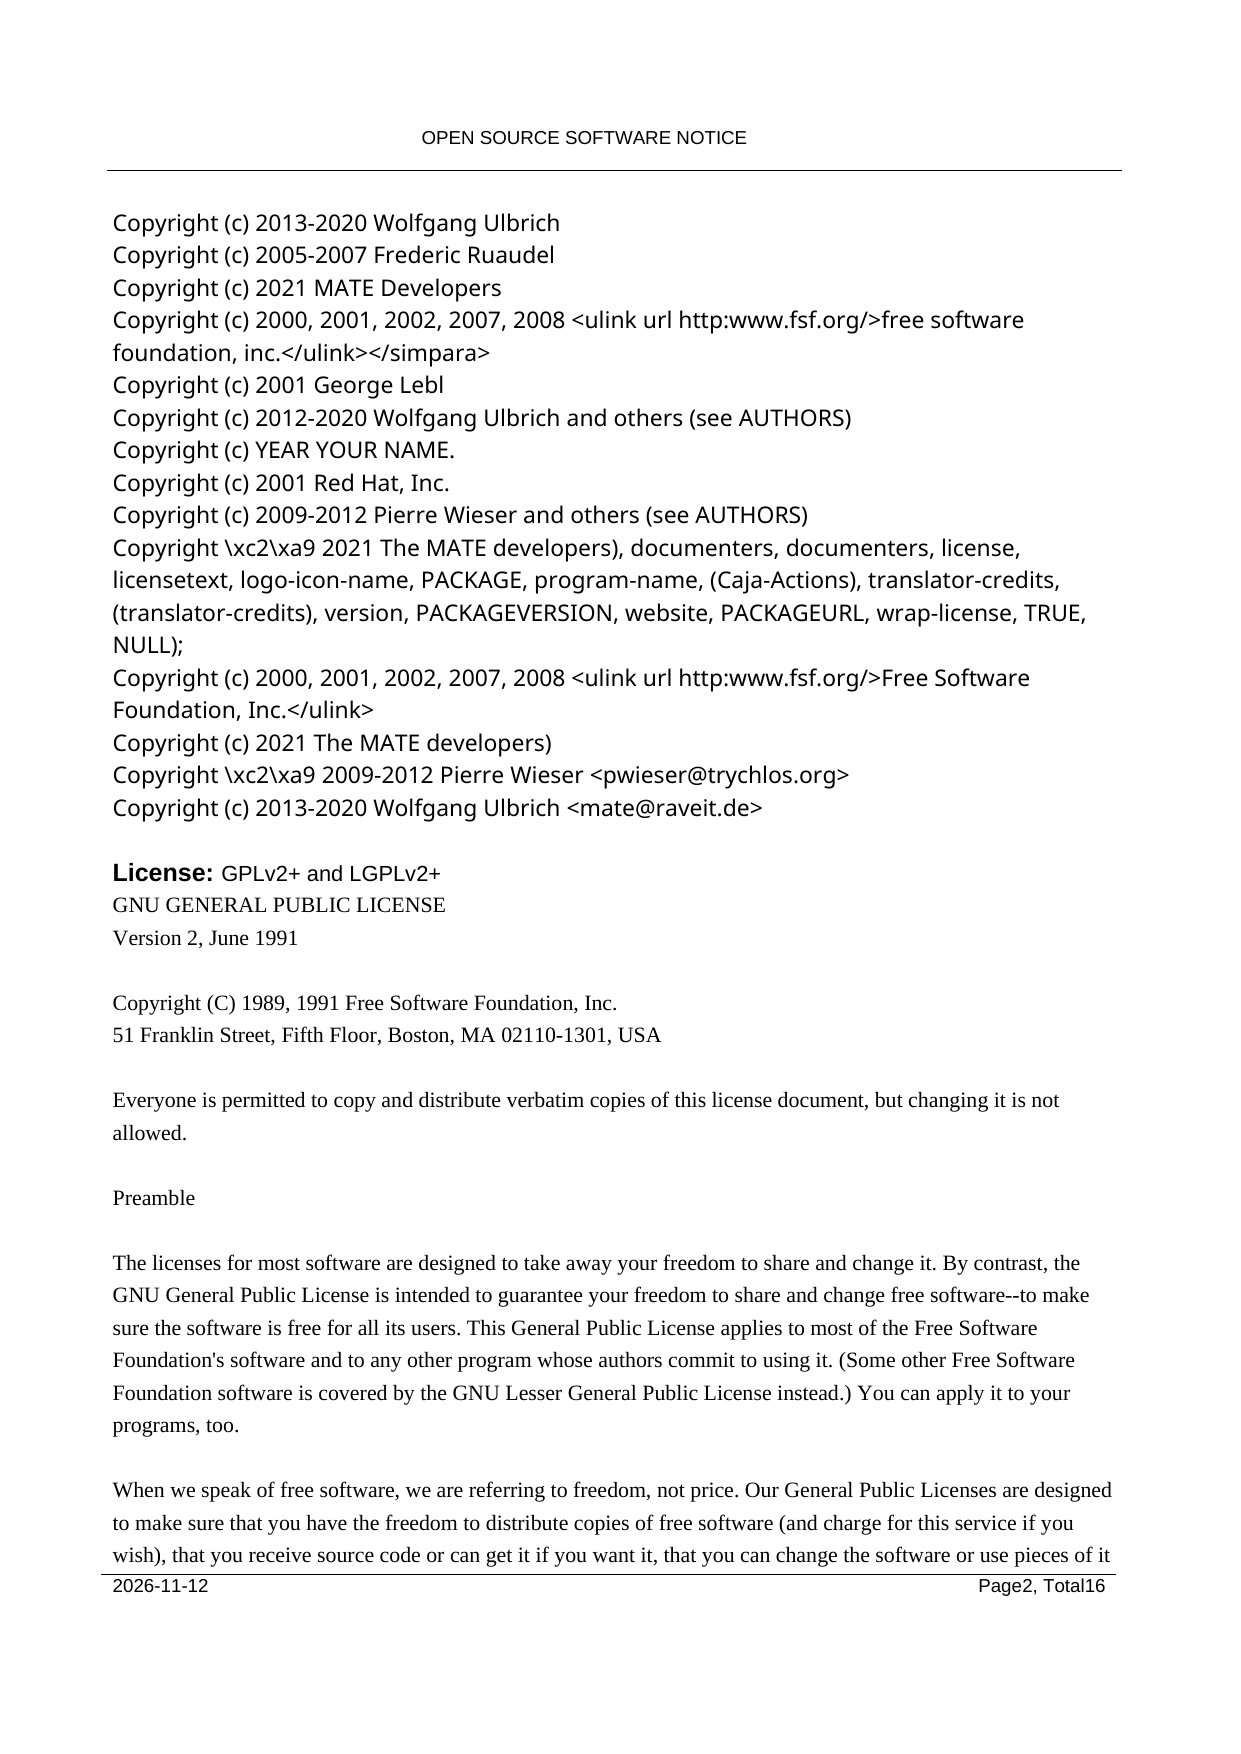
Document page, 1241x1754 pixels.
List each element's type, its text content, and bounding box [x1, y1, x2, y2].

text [112, 206, 1128, 856]
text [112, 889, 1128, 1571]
text License: GPLv2+ and LGPLv2+ [112, 856, 1128, 889]
